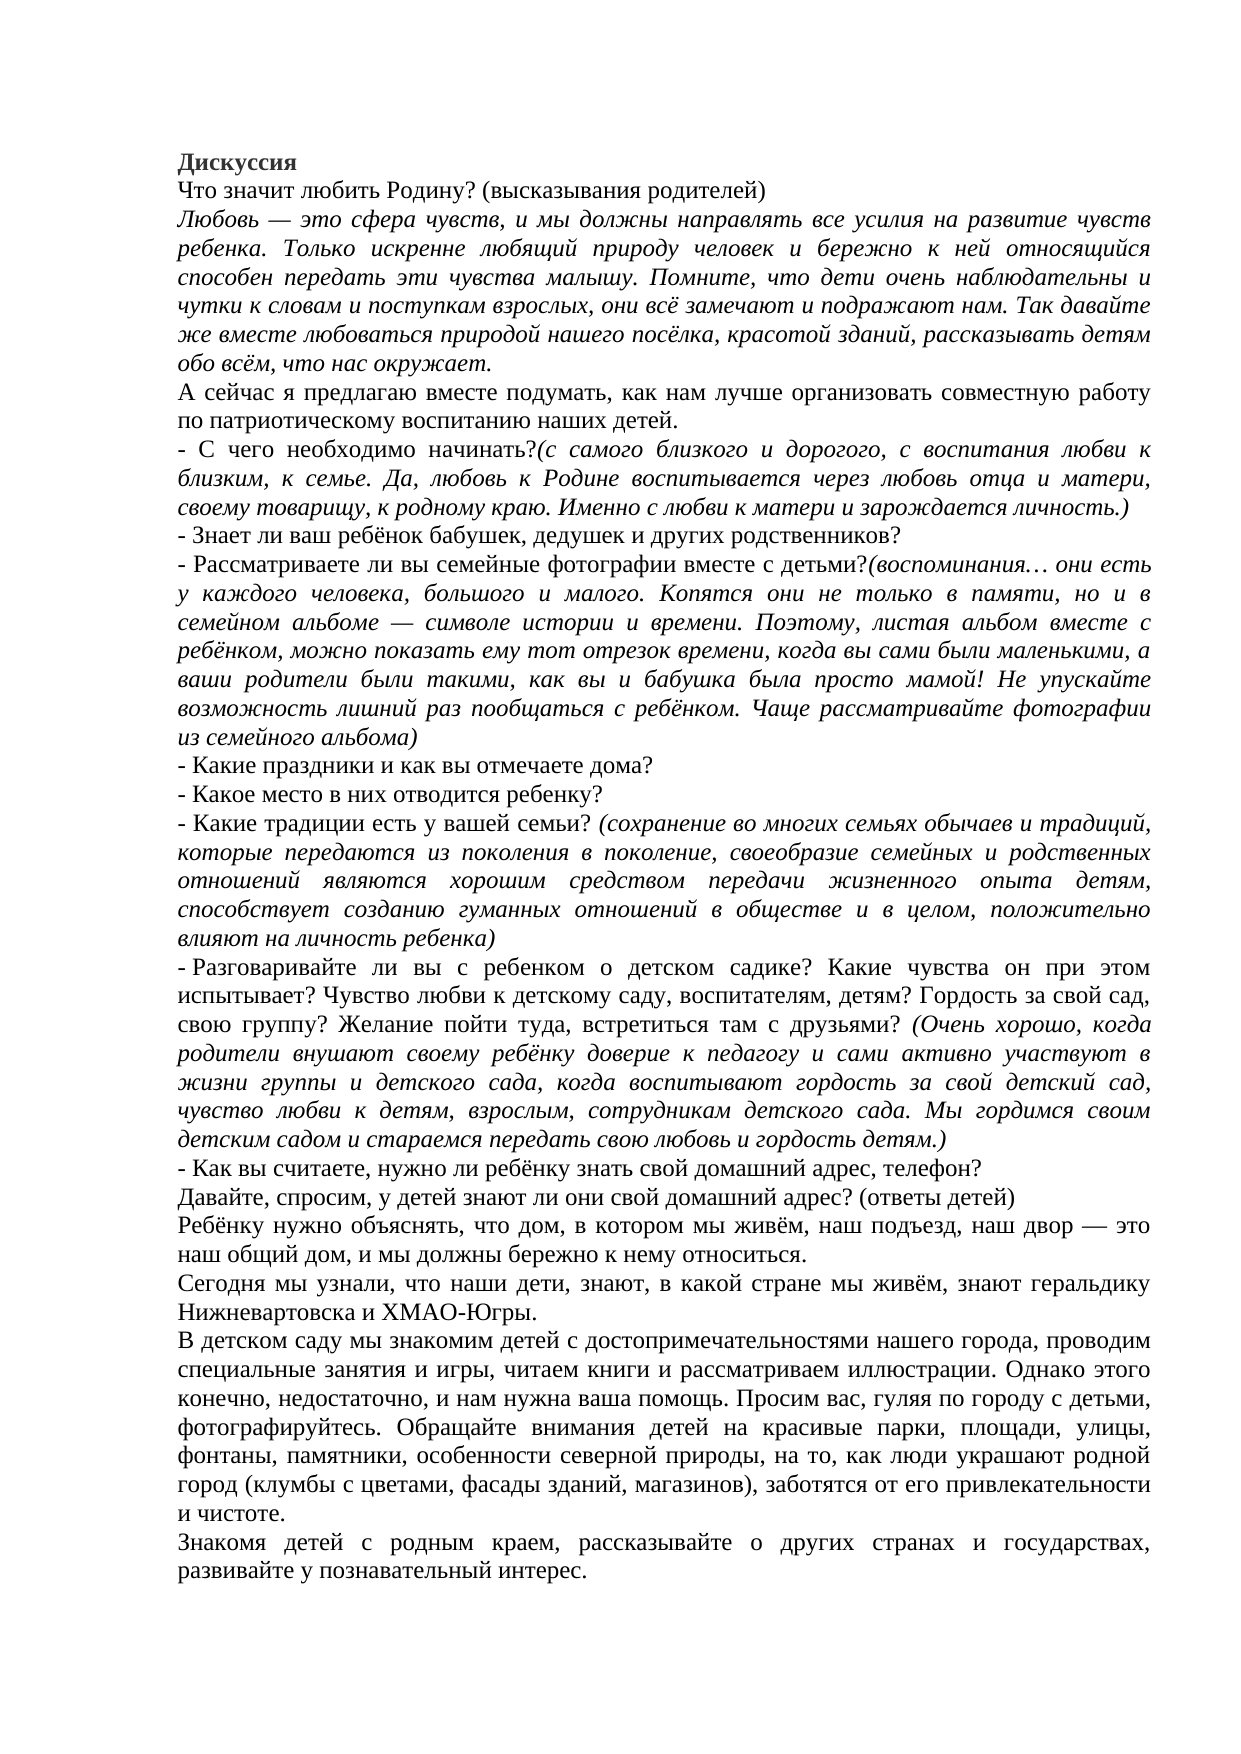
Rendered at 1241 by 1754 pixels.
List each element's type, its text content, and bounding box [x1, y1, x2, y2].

text - Как вы считаете, нужно ли ребёнку знать свой домашний адрес, телефон? [177, 1153, 1152, 1182]
text - Разговаривайте ли вы с ребенком о детском садике? Какие чувства он при этом испытывает? Чувство любви к детскому саду, воспитателям, детям? Гордость за свой сад, свою группу? Желание пойти туда, встретиться там с друзьями? (Очень хорошо, когда родители внушают своему ребёнку доверие к педагогу и сами активно участвуют в жизни группы и детского сада, когда воспитывают гордость за свой детский сад, чувство любви к детям, взрослым, сотрудникам детского сада. Мы гордимся своим детским садом и стараемся передать свою любовь и гордость детям.) [177, 952, 1152, 1153]
text Любовь — это сфера чувств, и мы должны направлять все усилия на развитие чувств ребенка. Только искренне любящий природу человек и бережно к ней относящийся способен передать эти чувства малышу. Помните, что дети очень наблюдательны и чутки к словам и поступкам взрослых, они всё замечают и подражают нам. Так давайте же вместе любоваться природой нашего посёлка, красотой зданий, рассказывать детям обо всём, что нас окружает. [177, 204, 1152, 377]
text Дискуссия [177, 147, 1152, 176]
text - Какие традиции есть у вашей семьи? (сохранение во многих семьях обычаев и традиций, которые передаются из поколения в поколение, своеобразие семейных и родственных отношений являются хорошим средством передачи жизненного опыта детям, способствует созданию гуманных отношений в обществе и в целом, положительно влияют на личность ребенка) [177, 808, 1152, 952]
text - Рассматриваете ли вы семейные фотографии вместе с детьми?(воспоминания… они есть у каждого человека, большого и малого. Копятся они не только в памяти, но и в семейном альбоме — символе истории и времени. Поэтому, листая альбом вместе с ребёнком, можно показать ему тот отрезок времени, когда вы сами были маленькими, а ваши родители были такими, как вы и бабушка была просто мамой! Не упускайте возможность лишний раз пообщаться с ребёнком. Чаще рассматривайте фотографии из семейного альбома) [177, 549, 1152, 751]
text Что значит любить Родину? (высказывания родителей) [177, 176, 1152, 204]
text - Знает ли ваш ребёнок бабушек, дедушек и других родственников? [177, 521, 1152, 549]
text Давайте, спросим, у детей знают ли они свой домашний адрес? (ответы детей) [177, 1182, 1152, 1211]
text - С чего необходимо начинать?(с самого близкого и дорогого, с воспитания любви к близким, к семье. Да, любовь к Родине воспитывается через любовь отца и матери, своему товарищу, к родному краю. Именно с любви к матери и зарождается личность.) [177, 434, 1152, 521]
text В детском саду мы знакомим детей с достопримечательностями нашего города, проводим специальные занятия и игры, читаем книги и рассматриваем иллюстрации. Однако этого конечно, недостаточно, и нам нужна ваша помощь. Просим вас, гуляя по городу с детьми, фотографируйтесь. Обращайте внимания детей на красивые парки, площади, улицы, фонтаны, памятники, особенности северной природы, на то, как люди украшают родной город (клумбы с цветами, фасады зданий, магазинов), заботятся от его привлекательности и чистоте. [177, 1326, 1152, 1527]
text Сегодня мы узнали, что наши дети, знают, в какой стране мы живём, знают геральдику Нижневартовска и ХМАО-Югры. [177, 1268, 1152, 1326]
text А сейчас я предлагаю вместе подумать, как нам лучше организовать совместную работу по патриотическому воспитанию наших детей. [177, 377, 1152, 434]
text - Какое место в них отводится ребенку? [177, 779, 1152, 808]
text Знакомя детей с родным краем, рассказывайте о других странах и государствах, развивайте у познавательный интерес. [177, 1527, 1152, 1584]
text - Какие праздники и как вы отмечаете дома? [177, 751, 1152, 779]
text Ребёнку нужно объяснять, что дом, в котором мы живём, наш подъезд, наш двор — это наш общий дом, и мы должны бережно к нему относиться. [177, 1211, 1152, 1268]
